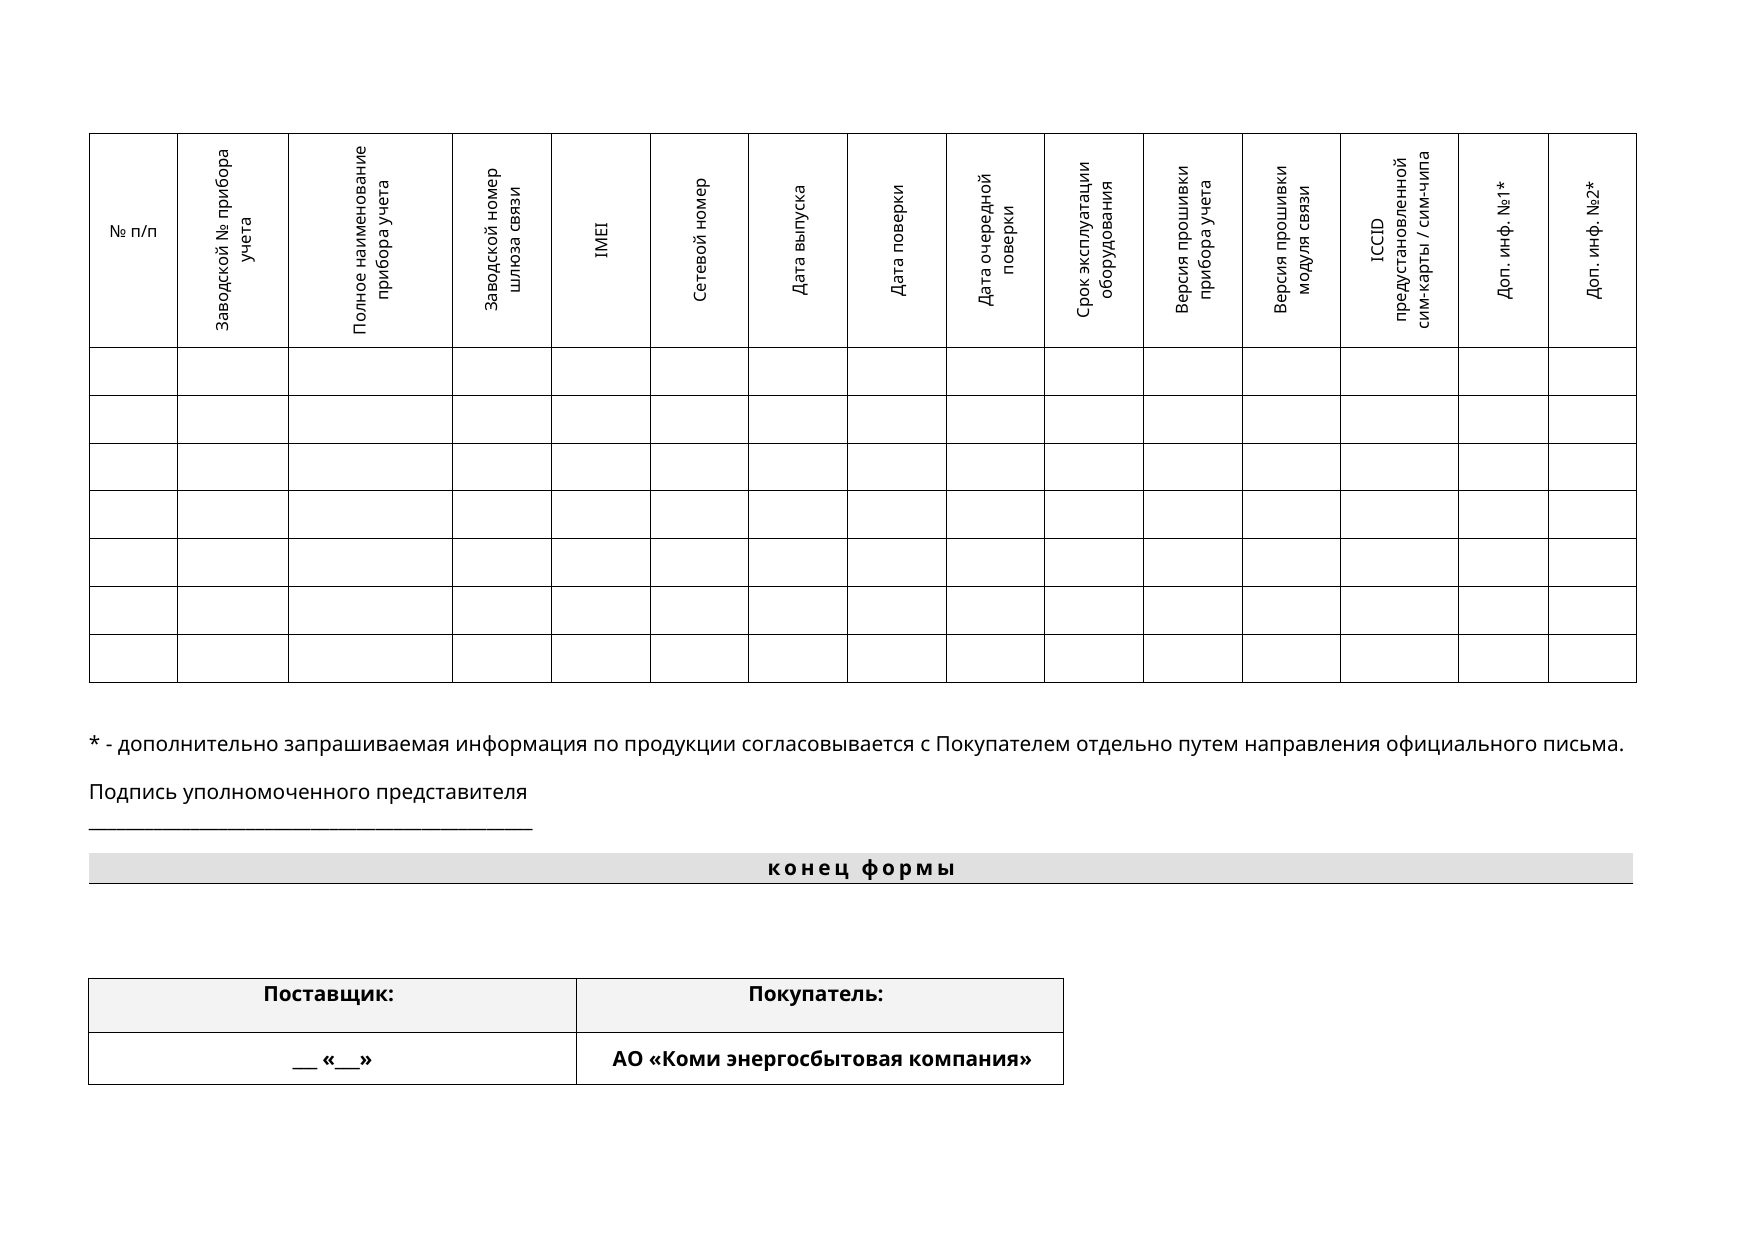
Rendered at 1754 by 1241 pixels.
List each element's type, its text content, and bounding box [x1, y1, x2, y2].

table_cell [289, 444, 452, 490]
table_header Заводской № прибора учета [178, 134, 288, 347]
table_header ICCID предустановленной сим-карты / сим-чипа [1341, 134, 1458, 347]
table_cell [1549, 587, 1636, 634]
table_cell [1045, 396, 1143, 443]
table_cell [90, 348, 177, 395]
table_cell [178, 444, 288, 490]
table_cell [651, 444, 748, 490]
table_cell [1144, 444, 1242, 490]
table_cell [1243, 348, 1340, 395]
table_cell [1243, 635, 1340, 682]
text ________________________________________________ [89, 805, 1636, 834]
table_cell [178, 491, 288, 538]
table_header Полное наименование прибора учета [289, 134, 452, 347]
table_header Версия прошивки модуля связи [1243, 134, 1340, 347]
table_cell [1459, 396, 1548, 443]
table_cell [552, 539, 650, 586]
table_cell [1341, 348, 1458, 395]
table_cell [947, 396, 1044, 443]
table_cell [178, 396, 288, 443]
table_cell ___ «___» [89, 1033, 576, 1084]
table_cell [651, 491, 748, 538]
table_cell [289, 396, 452, 443]
table_cell [651, 396, 748, 443]
table_cell [1144, 635, 1242, 682]
table_cell [848, 539, 946, 586]
table_header Сетевой номер [651, 134, 748, 347]
table_cell [947, 444, 1044, 490]
table_cell [749, 444, 847, 490]
table_header Дата выпуска [749, 134, 847, 347]
table_cell [289, 539, 452, 586]
table_cell [178, 348, 288, 395]
table_cell [651, 587, 748, 634]
text Подпись уполномоченного представителя [89, 777, 1636, 805]
table_cell [90, 396, 177, 443]
table_cell [1045, 491, 1143, 538]
table_cell [1459, 635, 1548, 682]
table_cell [453, 491, 551, 538]
table_cell [1243, 539, 1340, 586]
table_cell [552, 396, 650, 443]
table_cell [749, 491, 847, 538]
table_cell [947, 348, 1044, 395]
table_cell [749, 587, 847, 634]
table_cell [947, 491, 1044, 538]
table_cell [453, 587, 551, 634]
table_cell [848, 491, 946, 538]
table_cell [90, 491, 177, 538]
table_cell [1459, 539, 1548, 586]
table_header № п/п [90, 134, 177, 347]
table_cell [651, 348, 748, 395]
table_cell [1243, 396, 1340, 443]
table_header Покупатель: [577, 979, 1063, 1032]
table_cell [552, 491, 650, 538]
table_cell [848, 587, 946, 634]
table_cell [1144, 539, 1242, 586]
table_cell [848, 396, 946, 443]
table_header Доп. инф. №1* [1459, 134, 1548, 347]
table_cell [749, 539, 847, 586]
table_cell [947, 635, 1044, 682]
table_cell [1459, 587, 1548, 634]
table_cell [749, 635, 847, 682]
table_header Заводской номер шлюза связи [453, 134, 551, 347]
table_cell [1341, 635, 1458, 682]
table_cell [453, 444, 551, 490]
table_cell [1045, 635, 1143, 682]
table_cell [1144, 587, 1242, 634]
table_cell [90, 539, 177, 586]
table_cell [651, 539, 748, 586]
text конец формы [89, 853, 1633, 883]
table_cell [1243, 491, 1340, 538]
table_cell [1459, 444, 1548, 490]
table_cell [1549, 396, 1636, 443]
table_cell [453, 635, 551, 682]
table_cell [289, 491, 452, 538]
table_cell [552, 635, 650, 682]
table_cell [749, 396, 847, 443]
table_cell [1341, 587, 1458, 634]
table_cell [947, 539, 1044, 586]
table_header Доп. инф. №2* [1549, 134, 1636, 347]
table_cell [749, 348, 847, 395]
table_cell [178, 635, 288, 682]
table_cell [1045, 444, 1143, 490]
table_cell [848, 444, 946, 490]
table_cell [453, 396, 551, 443]
table_cell [1045, 539, 1143, 586]
table_cell [90, 635, 177, 682]
table_cell [1459, 491, 1548, 538]
table_cell [552, 587, 650, 634]
table_cell [453, 539, 551, 586]
text * - дополнительно запрашиваемая информация по продукции согласовывается с Покупателем отдельно путем направления официального письма. [89, 729, 1636, 758]
table_cell [90, 444, 177, 490]
table_cell [947, 587, 1044, 634]
table_cell [1549, 635, 1636, 682]
table_cell [289, 635, 452, 682]
table_cell [453, 348, 551, 395]
table_cell [1045, 587, 1143, 634]
table_cell [1144, 396, 1242, 443]
table_header Срок эксплуатации оборудования [1045, 134, 1143, 347]
table_cell [1549, 444, 1636, 490]
table_cell [90, 587, 177, 634]
table_cell [1341, 491, 1458, 538]
table_cell [1243, 444, 1340, 490]
table_cell [1549, 491, 1636, 538]
table_cell [1459, 348, 1548, 395]
table_cell [289, 587, 452, 634]
table_cell [552, 348, 650, 395]
table_cell [1045, 348, 1143, 395]
table_cell [178, 539, 288, 586]
table_cell [1341, 539, 1458, 586]
table_cell [1144, 348, 1242, 395]
table_cell [1341, 396, 1458, 443]
table_cell [848, 348, 946, 395]
table_cell [1549, 539, 1636, 586]
table_cell [289, 348, 452, 395]
table_cell [1243, 587, 1340, 634]
table_header IMEI [552, 134, 650, 347]
table_cell [651, 635, 748, 682]
table_header Дата поверки [848, 134, 946, 347]
table_cell [1341, 444, 1458, 490]
table_header Поставщик: [89, 979, 576, 1032]
table_cell [1549, 348, 1636, 395]
table_cell АО «Коми энергосбытовая компания» [577, 1033, 1063, 1084]
table_cell [178, 587, 288, 634]
table_cell [848, 635, 946, 682]
table_header Версия прошивки прибора учета [1144, 134, 1242, 347]
table_cell [1144, 491, 1242, 538]
table_header Дата очередной поверки [947, 134, 1044, 347]
table_cell [552, 444, 650, 490]
